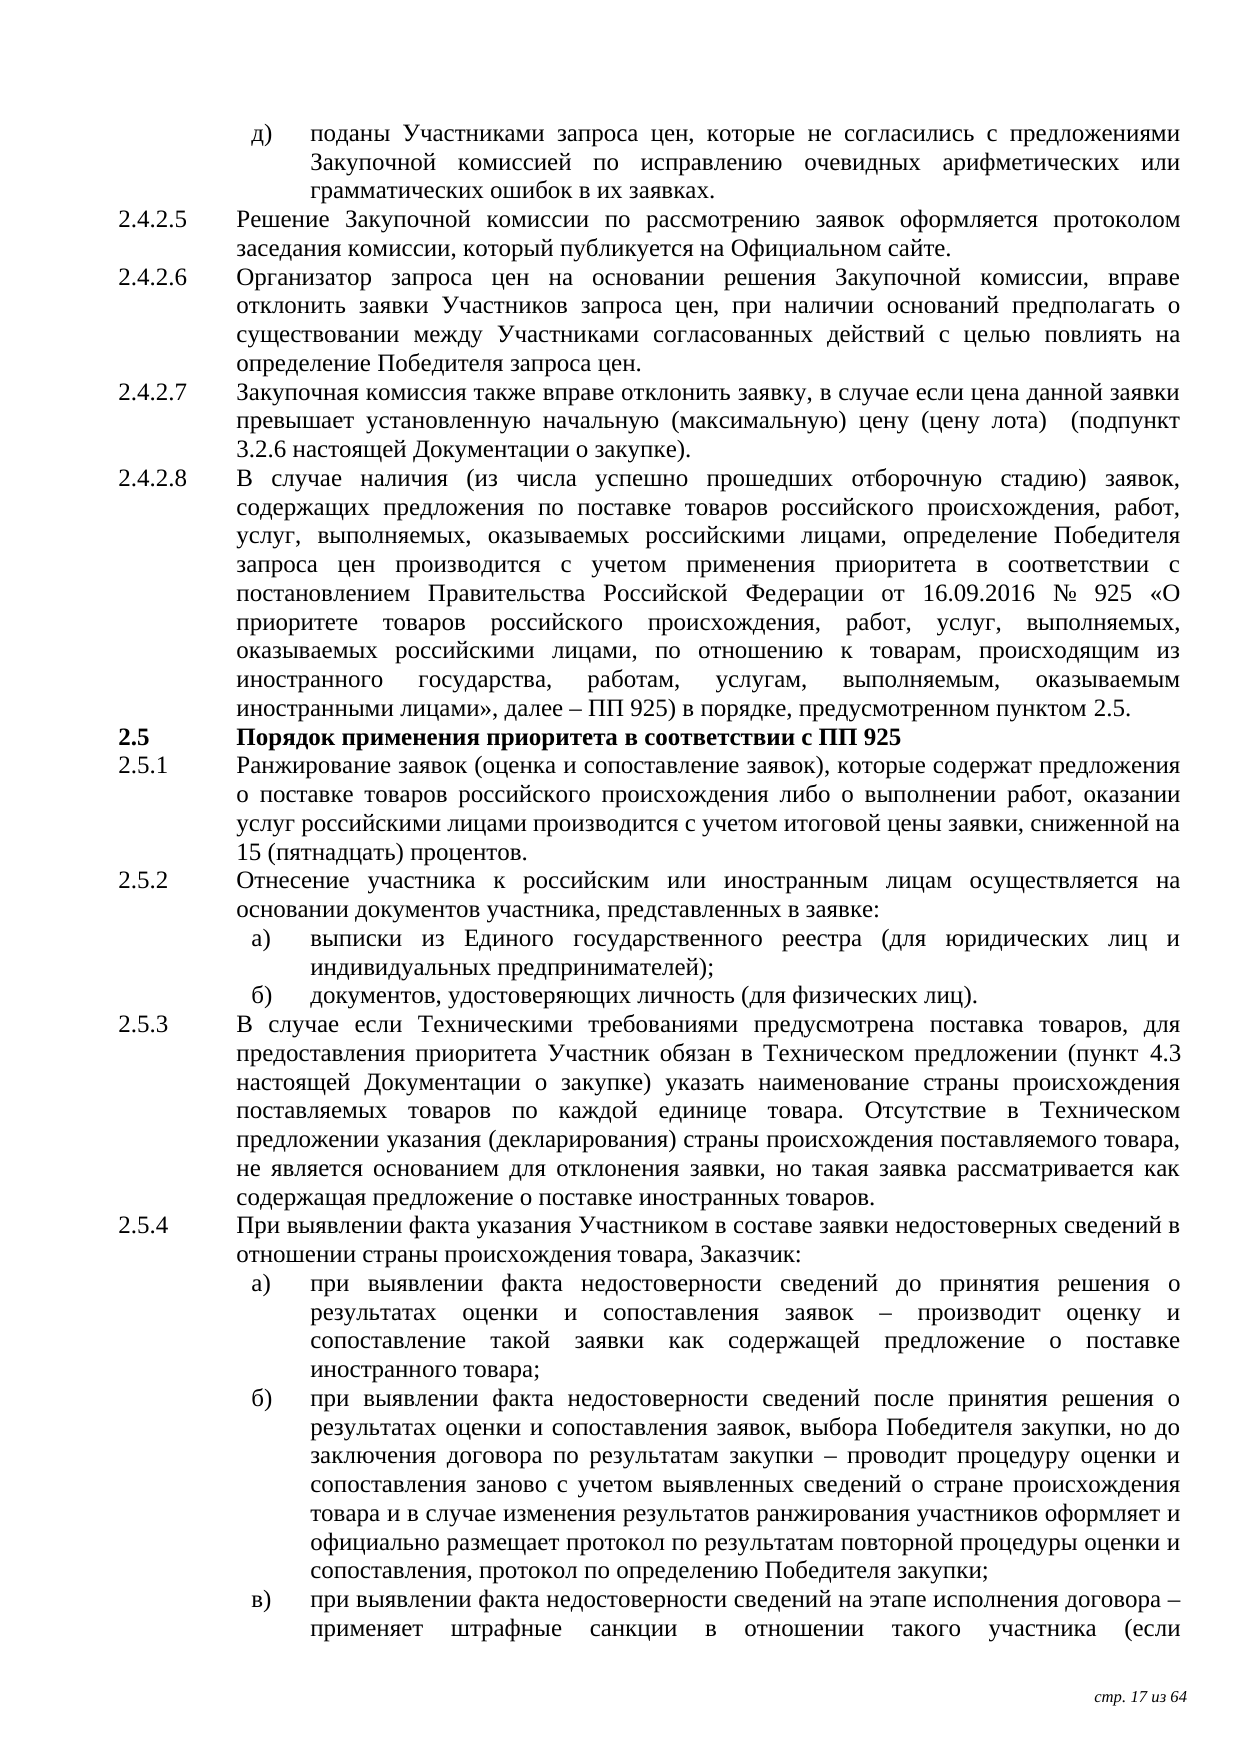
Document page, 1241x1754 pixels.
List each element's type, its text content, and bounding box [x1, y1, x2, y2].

list В случае если Техническими требованиями предусмотрена поставка товаров, для предоставления приоритета Участник обязан в Техническом предложении (пункт 4.3 настоящей Документации о закупке) указать наименование страны происхождения поставляемых товаров по каждой единице товара. Отсутствие в Техническом предложении указания (декларирования) страны происхождения поставляемого товара, не является основанием для отклонения заявки, но такая заявка рассматривается как содержащая предложение о поставке иностранных товаров. [118, 1009, 1181, 1211]
list Ранжирование заявок (оценка и сопоставление заявок), которые содержат предложения о поставке товаров российского происхождения либо о выполнении работ, оказании услуг российскими лицами производится с учетом итоговой цены заявки, сниженной на 15 (пятнадцать) процентов. [118, 751, 1181, 866]
list поданы Участниками запроса цен, которые не согласились с предложениями Закупочной комиссией по исправлению очевидных арифметических или грамматических ошибок в их заявках. [251, 118, 1181, 204]
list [251, 1584, 1181, 1642]
list при выявлении факта недостоверности сведений до принятия решения о результатах оценки и сопоставления заявок – производит оценку и сопоставление такой заявки как содержащей предложение о поставке иностранного товара; [251, 1268, 1181, 1383]
list При выявлении факта указания Участником в составе заявки недостоверных сведений в отношении страны происхождения товара, Заказчик: [118, 1211, 1181, 1268]
subtitle Порядок применения приоритета в соответствии с ПП 925 [118, 722, 1181, 751]
list при выявлении факта недостоверности сведений после принятия решения о результатах оценки и сопоставления заявок, выбора Победителя закупки, но до заключения договора по результатам закупки – проводит процедуру оценки и сопоставления заново с учетом выявленных сведений о стране происхождения товара и в случае изменения результатов ранжирования участников оформляет и официально размещает протокол по результатам повторной процедуры оценки и сопоставления, протокол по определению Победителя закупки; [251, 1383, 1181, 1584]
list выписки из Единого государственного реестра (для юридических лиц и индивидуальных предпринимателей); [251, 923, 1181, 981]
list документов, удостоверяющих личность (для физических лиц). [251, 981, 1181, 1009]
list Закупочная комиссия также вправе отклонить заявку, в случае если цена данной заявки превышает установленную начальную (максимальную) цену (цену лота) (подпункт 3.2.6 настоящей Документации о закупке). [118, 377, 1181, 463]
list Организатор запроса цен на основании решения Закупочной комиссии, вправе отклонить заявки Участников запроса цен, при наличии оснований предполагать о существовании между Участниками согласованных действий с целью повлиять на определение Победителя запроса цен. [118, 262, 1181, 377]
text В случае наличия (из числа успешно прошедших отборочную стадию) заявок, содержащих предложения по поставке товаров российского происхождения, работ, услуг, выполняемых, оказываемых российскими лицами, определение Победителя запроса цен производится с учетом применения приоритета в соответствии с постановлением Правительства Российской Федерации от 16.09.2016 № 925 «О приоритете товаров российского происхождения, работ, услуг, выполняемых, оказываемых российскими лицами, по отношению к товарам, происходящим из иностранного государства, работам, услугам, выполняемым, оказываемым иностранными лицами», далее – ПП 925) в порядке, предусмотренном пунктом 2.5. [118, 463, 1181, 722]
list Решение Закупочной комиссии по рассмотрению заявок оформляется протоколом заседания комиссии, который публикуется на Официальном сайте. [118, 204, 1181, 262]
list Отнесение участника к российским или иностранным лицам осуществляется на основании документов участника, представленных в заявке: [118, 866, 1181, 923]
